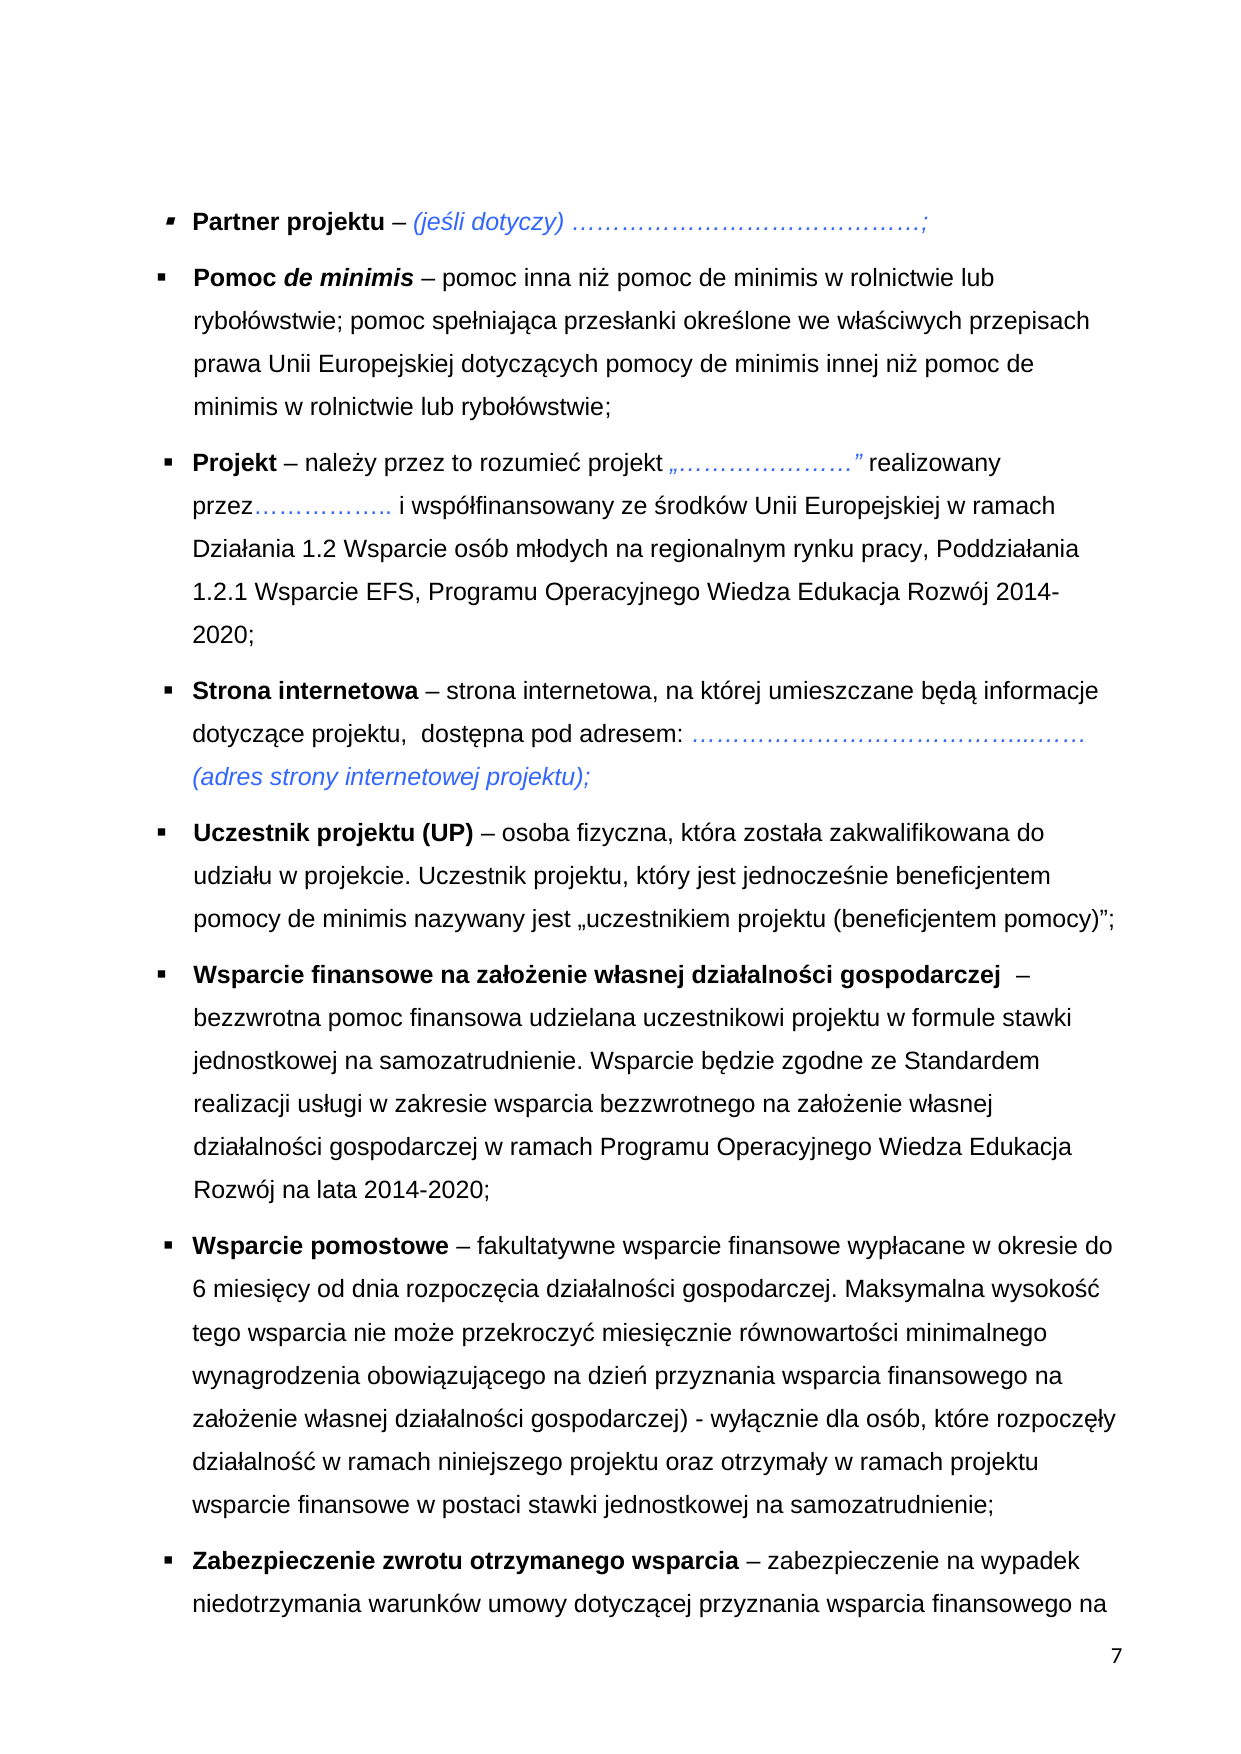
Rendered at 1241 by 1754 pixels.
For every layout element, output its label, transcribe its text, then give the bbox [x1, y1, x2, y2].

list Uczestnik projektu (UP) – osoba fizyczna, która została zakwalifikowana do udziału w projekcie. Uczestnik projektu, który jest jednocześnie beneficjentem pomocy de minimis nazywany jest „uczestnikiem projektu (beneficjentem pomocy)”; [156, 818, 1122, 933]
list Strona internetowa – strona internetowa, na której umieszczane będą informacje dotyczące projektu, dostępna pod adresem: …………………………………...……(adres strony internetowej projektu); [162, 676, 1122, 791]
list Partner projektu – (jeśli dotyczy) ……………………………………; [162, 207, 1122, 236]
list Wsparcie finansowe na założenie własnej działalności gospodarczej – bezzwrotna pomoc finansowa udzielana uczestnikowi projektu w formule stawki jednostkowej na samozatrudnienie. Wsparcie będzie zgodne ze Standardem realizacji usługi w zakresie wsparcia bezzwrotnego na założenie własnej działalności gospodarczej w ramach Programu Operacyjnego Wiedza Edukacja Rozwój na lata 2014-2020; [156, 960, 1122, 1204]
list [162, 1546, 1122, 1618]
list Projekt – należy przez to rozumieć projekt „…………………” realizowany przez…………….. i współfinansowany ze środków Unii Europejskiej w ramach Działania 1.2 Wsparcie osób młodych na regionalnym rynku pracy, Poddziałania 1.2.1 Wsparcie EFS, Programu Operacyjnego Wiedza Edukacja Rozwój 2014-2020; [162, 448, 1122, 649]
list Wsparcie pomostowe – fakultatywne wsparcie finansowe wypłacane w okresie do 6 miesięcy od dnia rozpoczęcia działalności gospodarczej. Maksymalna wysokość tego wsparcia nie może przekroczyć miesięcznie równowartości minimalnego wynagrodzenia obowiązującego na dzień przyznania wsparcia finansowego na założenie własnej działalności gospodarczej) - wyłącznie dla osób, które rozpoczęły działalność w ramach niniejszego projektu oraz otrzymały w ramach projektu wsparcie finansowe w postaci stawki jednostkowej na samozatrudnienie; [162, 1231, 1122, 1519]
list Pomoc de minimis – pomoc inna niż pomoc de minimis w rolnictwie lub rybołówstwie; pomoc spełniająca przesłanki określone we właściwych przepisach prawa Unii Europejskiej dotyczących pomocy de minimis innej niż pomoc de minimis w rolnictwie lub rybołówstwie; [156, 262, 1122, 421]
